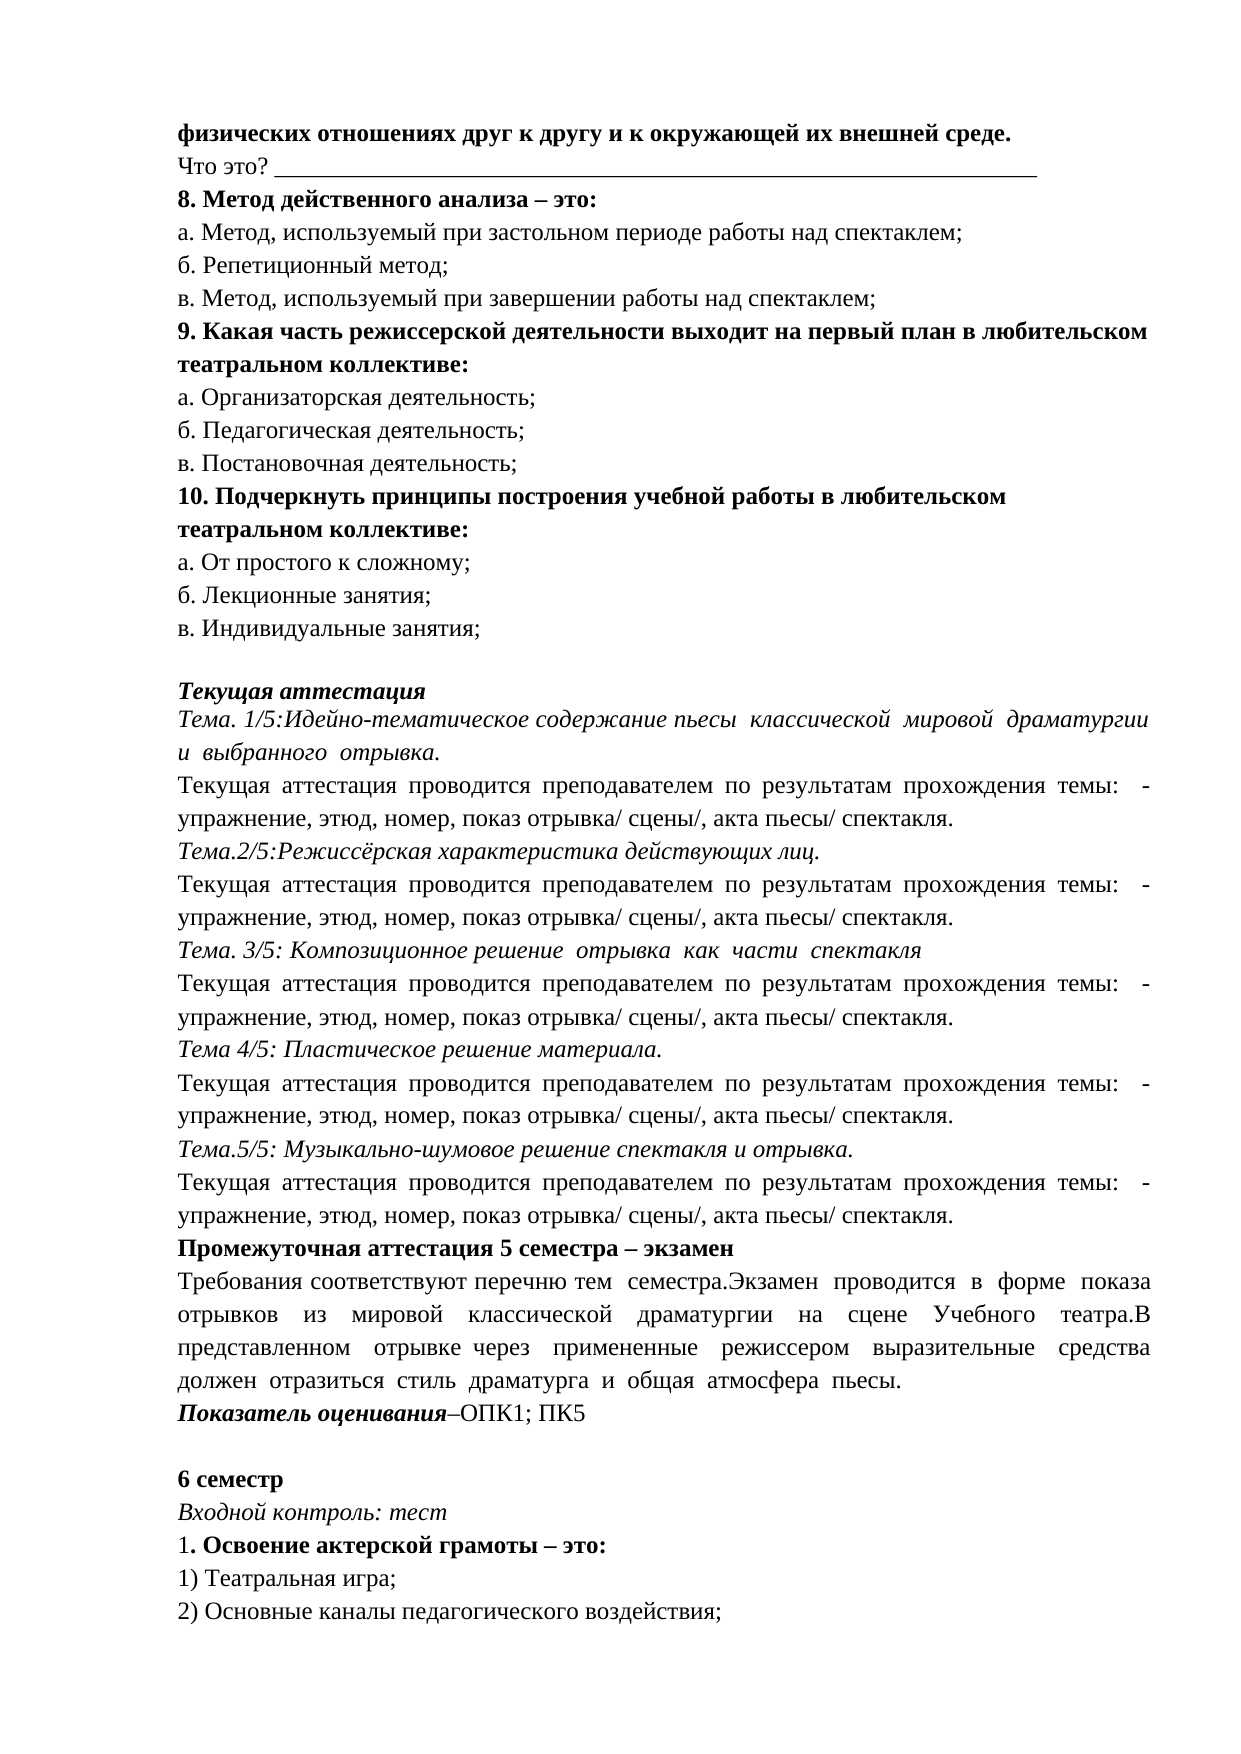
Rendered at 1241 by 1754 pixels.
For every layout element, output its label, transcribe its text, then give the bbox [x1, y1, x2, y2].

text Текущая аттестация проводится преподавателем по результатам прохождения темы: -упражнение, этюд, номер, показ отрывка/ сцены/, акта пьесы/ спектакля. [177, 869, 1152, 931]
text Тема.5/5: Музыкально-шумовое решение спектакля и отрывка. [177, 1134, 1152, 1162]
text Тема. 1/5:Идейно-тематическое содержание пьесы классической мировой драматургии и выбранного отрывка. [177, 704, 1152, 766]
text Тема 4/5: Пластическое решение материала. [177, 1034, 1152, 1063]
text Промежуточная аттестация 5 семестра – экзамен [177, 1233, 1152, 1261]
text Текущая аттестация проводится преподавателем по результатам прохождения темы: -упражнение, этюд, номер, показ отрывка/ сцены/, акта пьесы/ спектакля. [177, 1068, 1152, 1129]
text Входной контроль: тест [177, 1497, 1152, 1526]
text Текущая аттестация проводится преподавателем по результатам прохождения темы: -упражнение, этюд, номер, показ отрывка/ сцены/, акта пьесы/ спектакля. [177, 1167, 1152, 1228]
text 6 семестр [177, 1464, 1152, 1493]
text Показатель оценивания–ОПК1; ПК5 [177, 1398, 1152, 1427]
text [177, 1530, 1152, 1625]
text Тема. 3/5: Композиционное решение отрывка как части спектакля [177, 936, 1152, 964]
text Тема.2/5:Режиссёрская характеристика действующих лиц. [177, 836, 1152, 865]
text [177, 118, 1152, 674]
text Текущая аттестация проводится преподавателем по результатам прохождения темы: -упражнение, этюд, номер, показ отрывка/ сцены/, акта пьесы/ спектакля. [177, 770, 1152, 832]
text Текущая аттестация проводится преподавателем по результатам прохождения темы: -упражнение, этюд, номер, показ отрывка/ сцены/, акта пьесы/ спектакля. [177, 968, 1152, 1030]
text Текущая аттестация [177, 678, 1152, 704]
text Требования соответствуют перечню тем семестра.Экзамен проводится в форме показа отрывков из мировой классической драматургии на сцене Учебного театра.В представленном отрывке через примененные режиссером выразительные средства должен отразиться стиль драматурга и общая атмосфера пьесы. [177, 1266, 1152, 1393]
